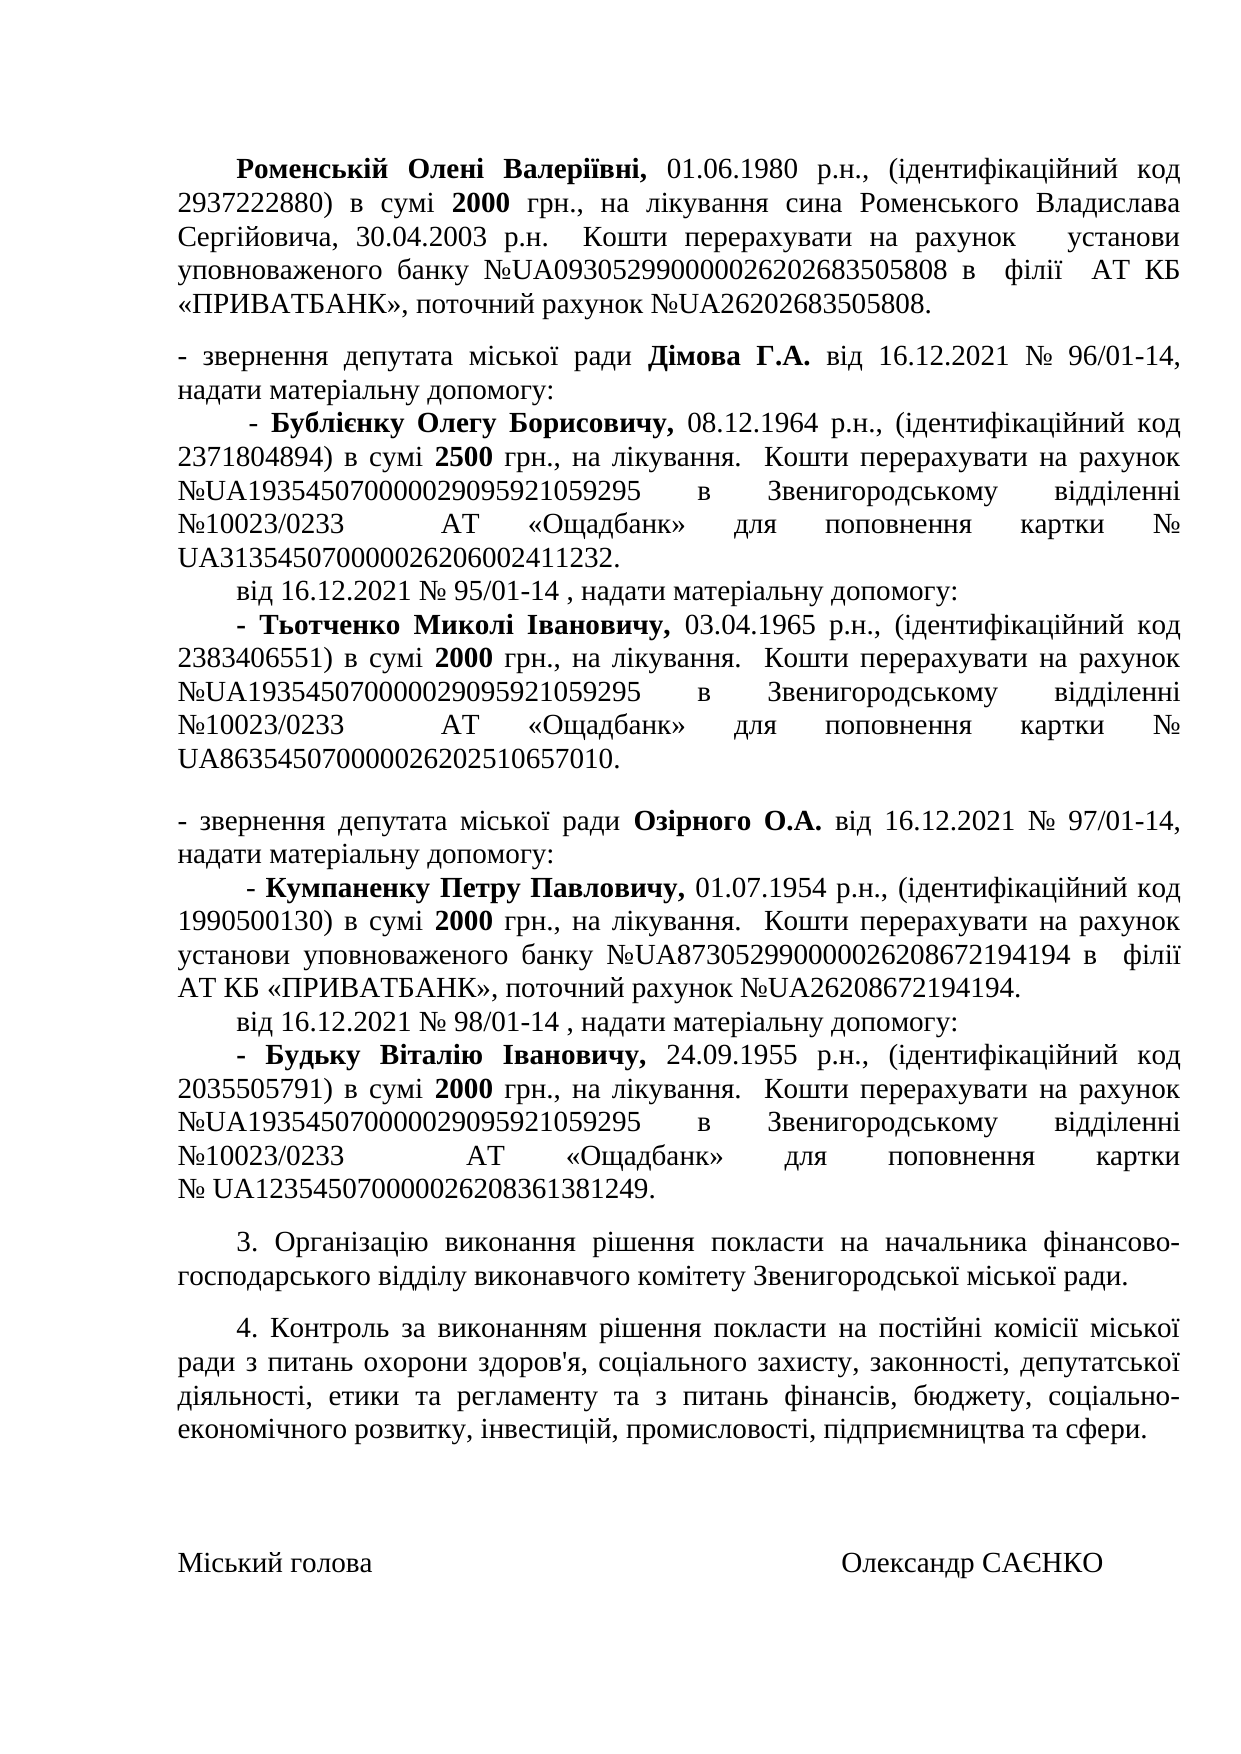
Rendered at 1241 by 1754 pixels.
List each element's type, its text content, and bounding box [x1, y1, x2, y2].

text - Бублієнку Олегу Борисовичу, 08.12.1964 р.н., (ідентифікаційний код 2371804894) в сумі 2500 грн., на лікування. Кошти перерахувати на рахунок №UA193545070000029095921059295 в Звенигородському відділенні №10023/0233 АТ «Ощадбанк» для поповнення картки № UA313545070000026206002411232. [177, 406, 1181, 573]
text - Тьотченко Миколі Івановичу, 03.04.1965 р.н., (ідентифікаційний код 2383406551) в сумі 2000 грн., на лікування. Кошти перерахувати на рахунок №UA193545070000029095921059295 в Звенигородському відділенні №10023/0233 АТ «Ощадбанк» для поповнення картки № UA863545070000026202510657010. [177, 607, 1181, 774]
text від 16.12.2021 № 95/01-14 , надати матеріальну допомогу: [177, 573, 1181, 607]
text - Будьку Віталію Івановичу, 24.09.1955 р.н., (ідентифікаційний код 2035505791) в сумі 2000 грн., на лікування. Кошти перерахувати на рахунок №UA193545070000029095921059295 в Звенигородському відділенні №10023/0233 АТ «Ощадбанк» для поповнення картки № UA123545070000026208361381249. [177, 1037, 1181, 1205]
list 3. Організацію виконання рішення покласти на начальника фінансово-господарського відділу виконавчого комітету Звенигородської міської ради. [177, 1224, 1181, 1291]
text - Кумпаненку Петру Павловичу, 01.07.1954 р.н., (ідентифікаційний код 1990500130) в сумі 2000 грн., на лікування. Кошти перерахувати на рахунок установи уповноваженого банку №UA873052990000026208672194194 в філії АТ КБ «ПРИВАТБАНК», поточний рахунок №UA26208672194194. [177, 870, 1181, 1004]
text Роменській Олені Валеріївні, 01.06.1980 р.н., (ідентифікаційний код 2937222880) в сумі 2000 грн., на лікування сина Роменського Владислава Сергійовича, 30.04.2003 р.н. Кошти перерахувати на рахунок установи уповноваженого банку №UA093052990000026202683505808 в філії АТ КБ «ПРИВАТБАНК», поточний рахунок №UA26202683505808. [177, 152, 1181, 319]
text Міський голова Олександр САЄНКО [177, 1545, 1181, 1579]
text - звернення депутата міської ради Дімова Г.А. від 16.12.2021 № 96/01-14, надати матеріальну допомогу: [177, 338, 1181, 406]
list 4. Контроль за виконанням рішення покласти на постійні комісії міської ради з питань охорони здоров'я, соціального захисту, законності, депутатської діяльності, етики та регламенту та з питань фінансів, бюджету, соціально-економічного розвитку, інвестицій, промисловості, підприємництва та сфери. [177, 1311, 1181, 1445]
text від 16.12.2021 № 98/01-14 , надати матеріальну допомогу: [177, 1004, 1181, 1037]
text - звернення депутата міської ради Озірного О.А. від 16.12.2021 № 97/01-14, надати матеріальну допомогу: [177, 803, 1181, 870]
